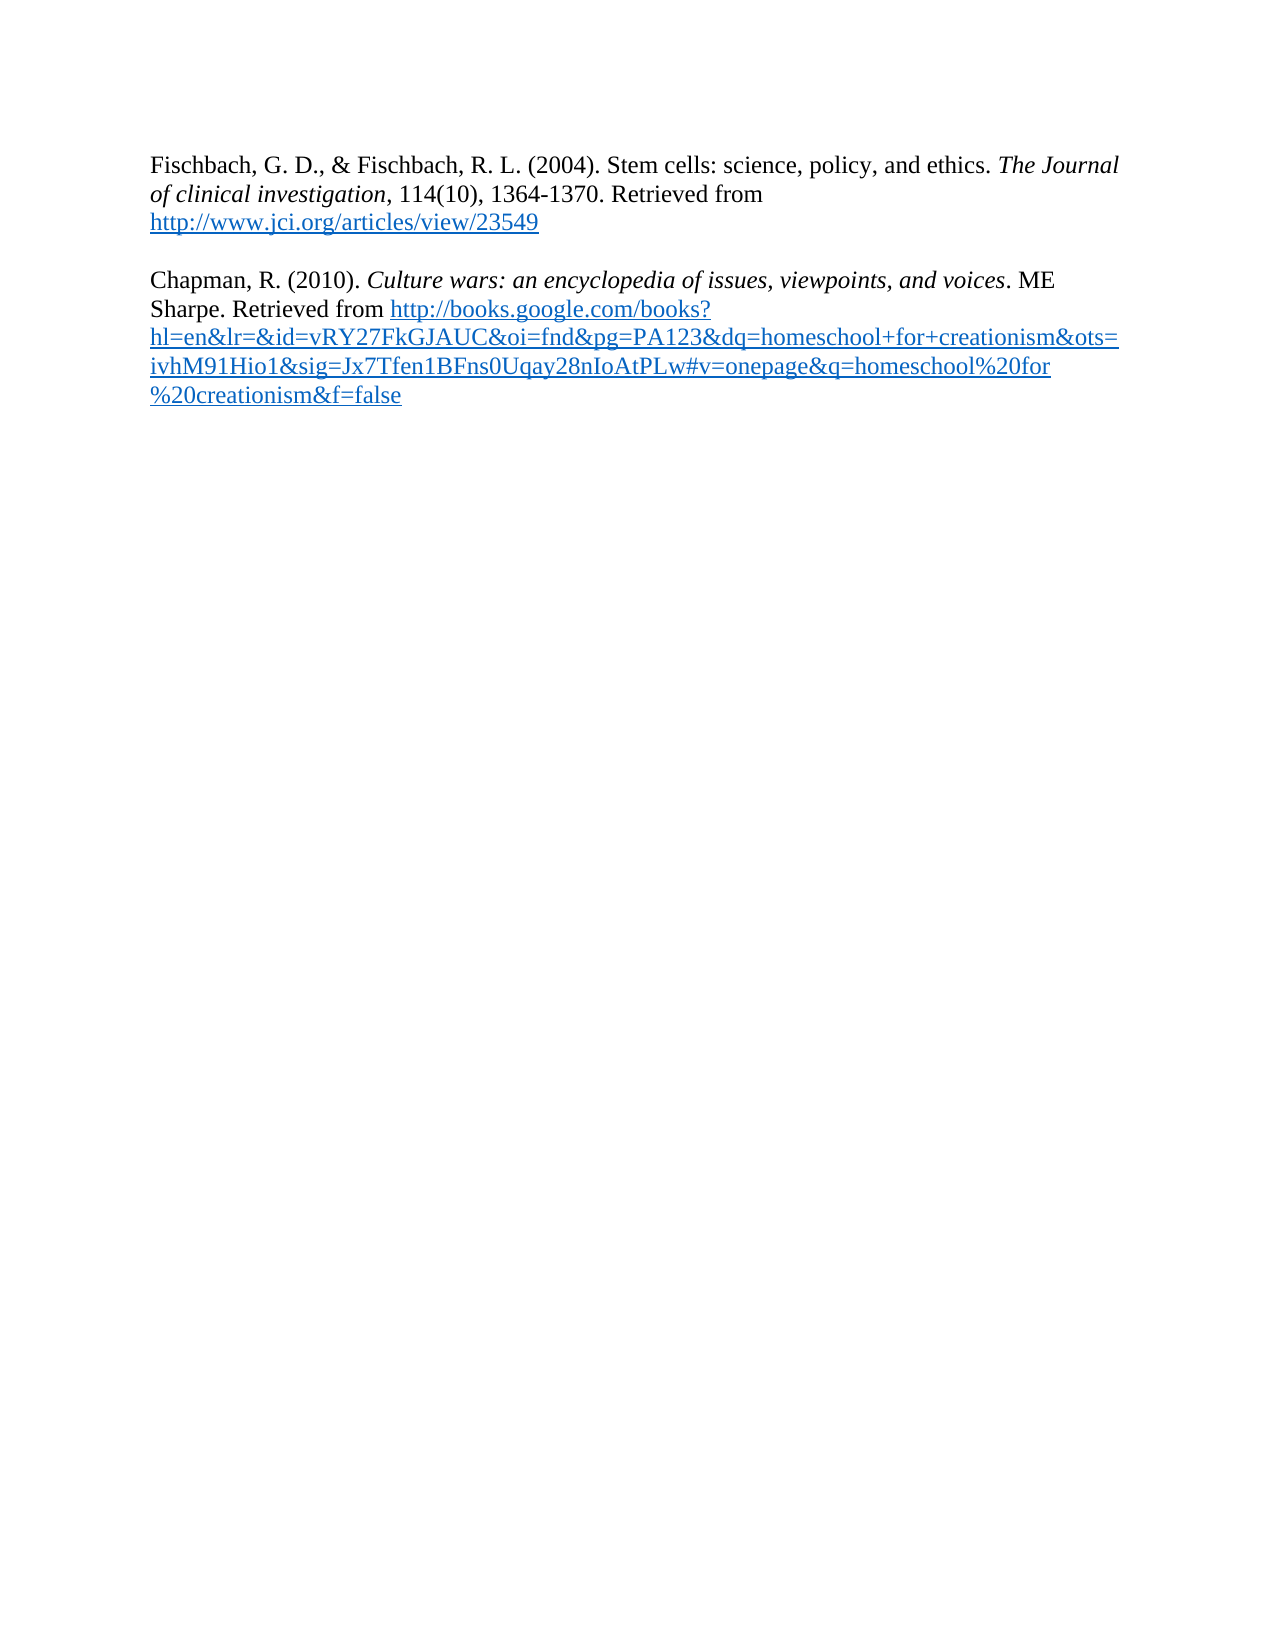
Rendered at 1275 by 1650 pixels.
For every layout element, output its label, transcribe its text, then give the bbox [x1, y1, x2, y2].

text Chapman, R. (2010). Culture wars: an encyclopedia of issues, viewpoints, and voices. ME Sharpe. Retrieved from http://books.google.com/books?hl=en&lr=&id=vRY27FkGJAUC&oi=fnd&pg=PA123&dq=homeschool+for+creationism&ots=ivhM91Hio1&sig=Jx7Tfen1BFns0Uqay28nIoAtPLw#v=onepage&q=homeschool%20for%20creationism&f=false [150, 265, 1125, 409]
text Fischbach, G. D., & Fischbach, R. L. (2004). Stem cells: science, policy, and ethics. The Journal of clinical investigation, 114(10), 1364-1370. Retrieved from http://www.jci.org/articles/view/23549 [150, 150, 1125, 236]
